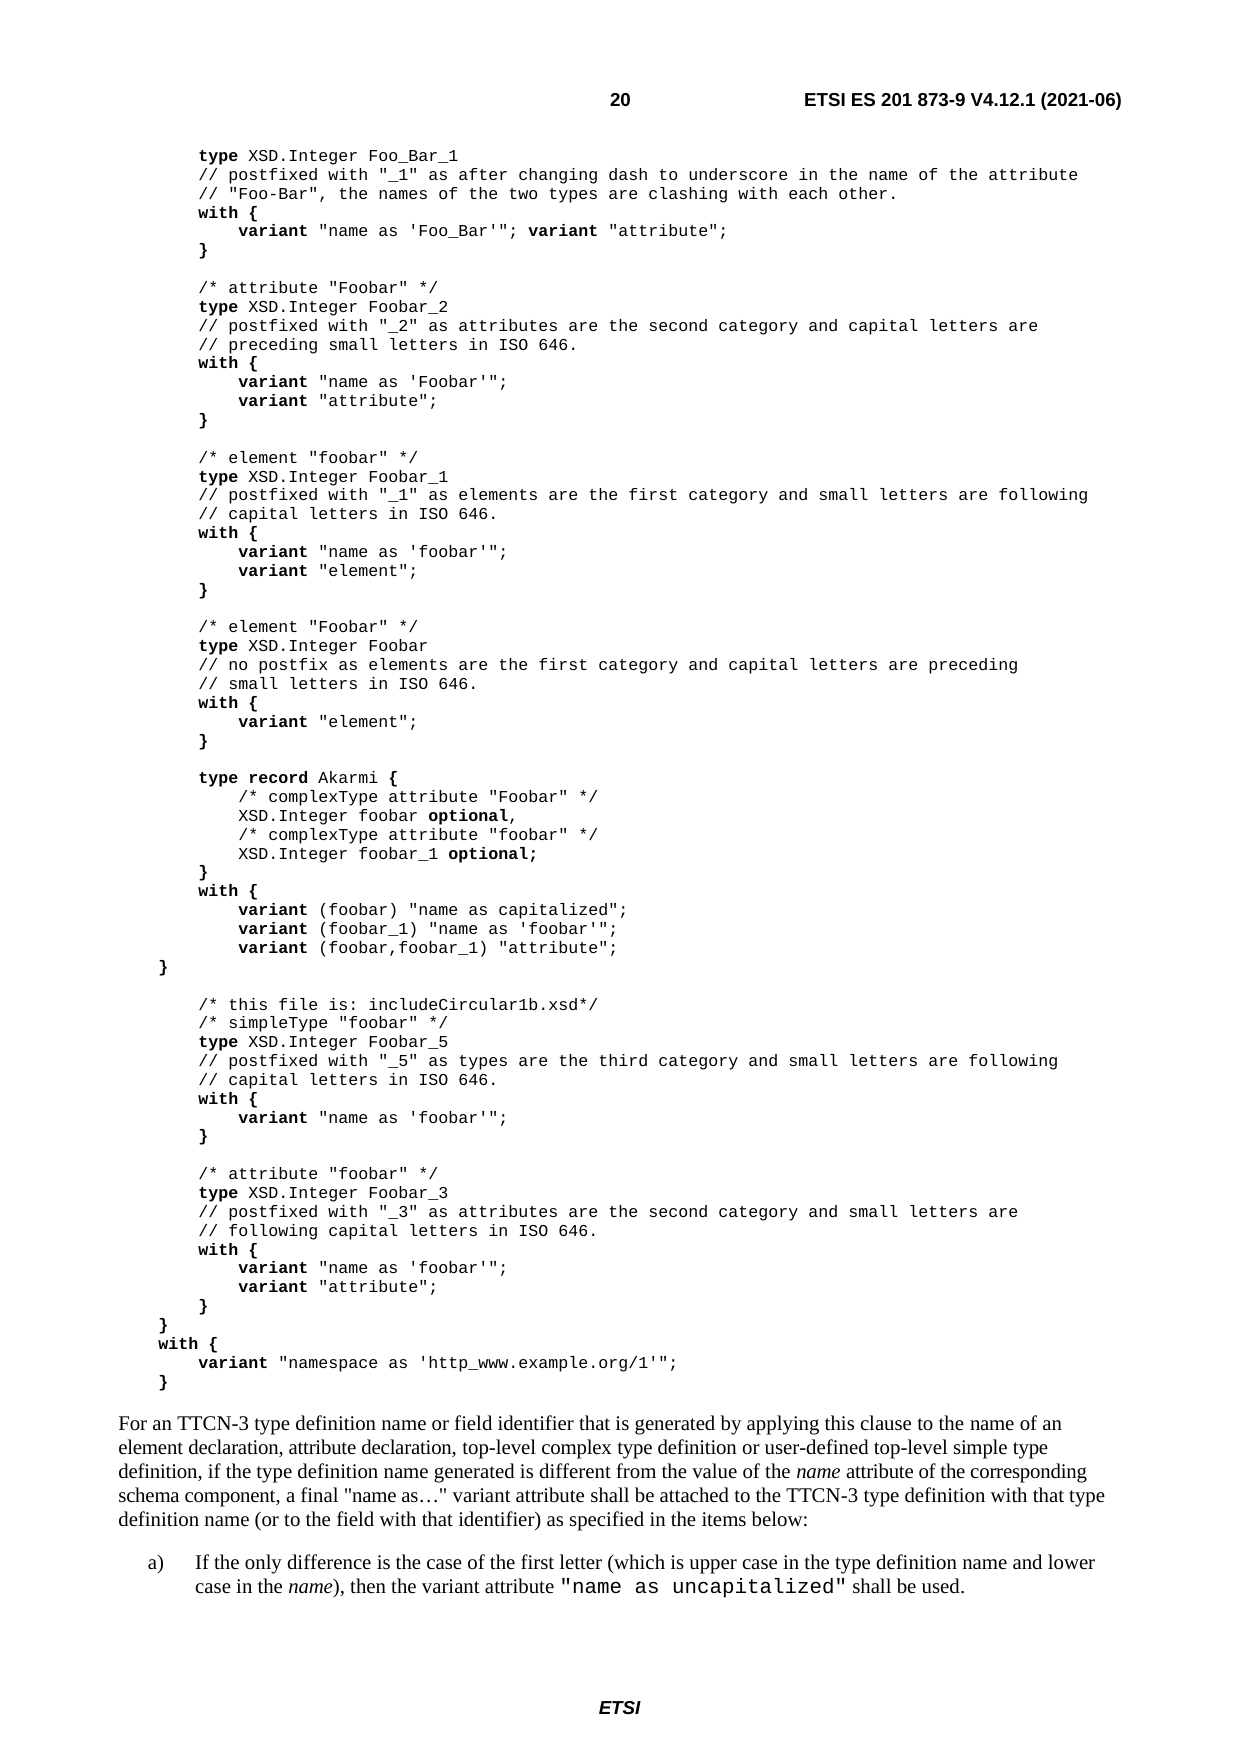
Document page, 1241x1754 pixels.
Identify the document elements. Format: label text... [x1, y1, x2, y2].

text variant "name as 'foobar'"; [118, 1109, 1122, 1128]
text } [118, 412, 1122, 430]
text with { [118, 525, 1122, 543]
text variant "attribute"; [118, 393, 1122, 412]
text variant "element"; [118, 713, 1122, 732]
text } [118, 1373, 1122, 1392]
text variant "element"; [118, 562, 1122, 581]
text // postfixed with "_3" as attributes are the second category and small letters are [118, 1203, 1122, 1222]
text with { [118, 694, 1122, 713]
text with { [118, 204, 1122, 223]
text } [118, 732, 1122, 751]
text with { [118, 355, 1122, 374]
text with { [118, 1090, 1122, 1109]
text } [118, 581, 1122, 600]
text // postfixed with "_1" as after changing dash to underscore in the name of the attribute [118, 166, 1122, 185]
text /* this file is: includeCircular1b.xsd*/ /* simpleType "foobar" */ type XSD.Integer Foobar_5 [118, 996, 1122, 1053]
text // postfixed with "_5" as types are the third category and small letters are following [118, 1053, 1122, 1071]
text } [118, 1298, 1122, 1317]
text /* element "foobar" */ type XSD.Integer Foobar_1 [118, 449, 1122, 487]
text /* attribute "foobar" */ type XSD.Integer Foobar_3 [118, 1166, 1122, 1203]
text } [118, 1317, 1122, 1335]
text For an TTCN-3 type definition name or field identifier that is generated by applying this clause to the name of an element declaration, attribute declaration, top-level complex type definition or user-defined top-level simple type definition, if the type definition name generated is different from the value of the name attribute of the corresponding schema component, a final "name as…" variant attribute shall be attached to the TTCN-3 type definition with that type definition name (or to the field with that identifier) as specified in the items below: [118, 1411, 1122, 1531]
text } [118, 242, 1122, 261]
text // following capital letters in ISO 646. [118, 1222, 1122, 1241]
text type XSD.Integer Foo_Bar_1 [118, 148, 1122, 166]
text variant "namespace as 'http_www.example.org/1'"; [118, 1354, 1122, 1373]
text } [118, 958, 1122, 977]
text variant "attribute"; [118, 1279, 1122, 1298]
text variant "name as 'foobar'"; [118, 543, 1122, 562]
text /* attribute "Foobar" */ type XSD.Integer Foobar_2 [118, 279, 1122, 317]
text // preceding small letters in ISO 646. [118, 336, 1122, 355]
text } [118, 1128, 1122, 1147]
text variant "name as 'foobar'"; [118, 1260, 1122, 1279]
text // capital letters in ISO 646. [118, 1071, 1122, 1090]
text with { [118, 883, 1122, 902]
text with { [118, 1335, 1122, 1354]
text variant (foobar) "name as capitalized"; [118, 902, 1122, 921]
text // postfixed with "_1" as elements are the first category and small letters are following [118, 487, 1122, 506]
text /* element "Foobar" */ type XSD.Integer Foobar [118, 619, 1122, 657]
text variant "name as 'Foobar'"; [118, 374, 1122, 393]
text variant (foobar_1) "name as 'foobar'"; [118, 921, 1122, 939]
text // "Foo-Bar", the names of the two types are clashing with each other. [118, 185, 1122, 204]
text with { [118, 1241, 1122, 1260]
text a) If the only difference is the case of the first letter (which is upper case in the type definition name and lower case in the name), then the variant attribute "name as uncapitalized" shall be used. [148, 1550, 1122, 1600]
text type record Akarmi { /* complexType attribute "Foobar" */ XSD.Integer foobar optional, /* complexType attribute "foobar" */ XSD.Integer foobar_1 optional; } [118, 770, 1122, 883]
text // capital letters in ISO 646. [118, 506, 1122, 525]
text // small letters in ISO 646. [118, 676, 1122, 694]
text variant "name as 'Foo_Bar'"; variant "attribute"; [118, 223, 1122, 242]
text variant (foobar,foobar_1) "attribute"; [118, 939, 1122, 958]
text // postfixed with "_2" as attributes are the second category and capital letters are [118, 317, 1122, 336]
text // no postfix as elements are the first category and capital letters are preceding [118, 657, 1122, 676]
